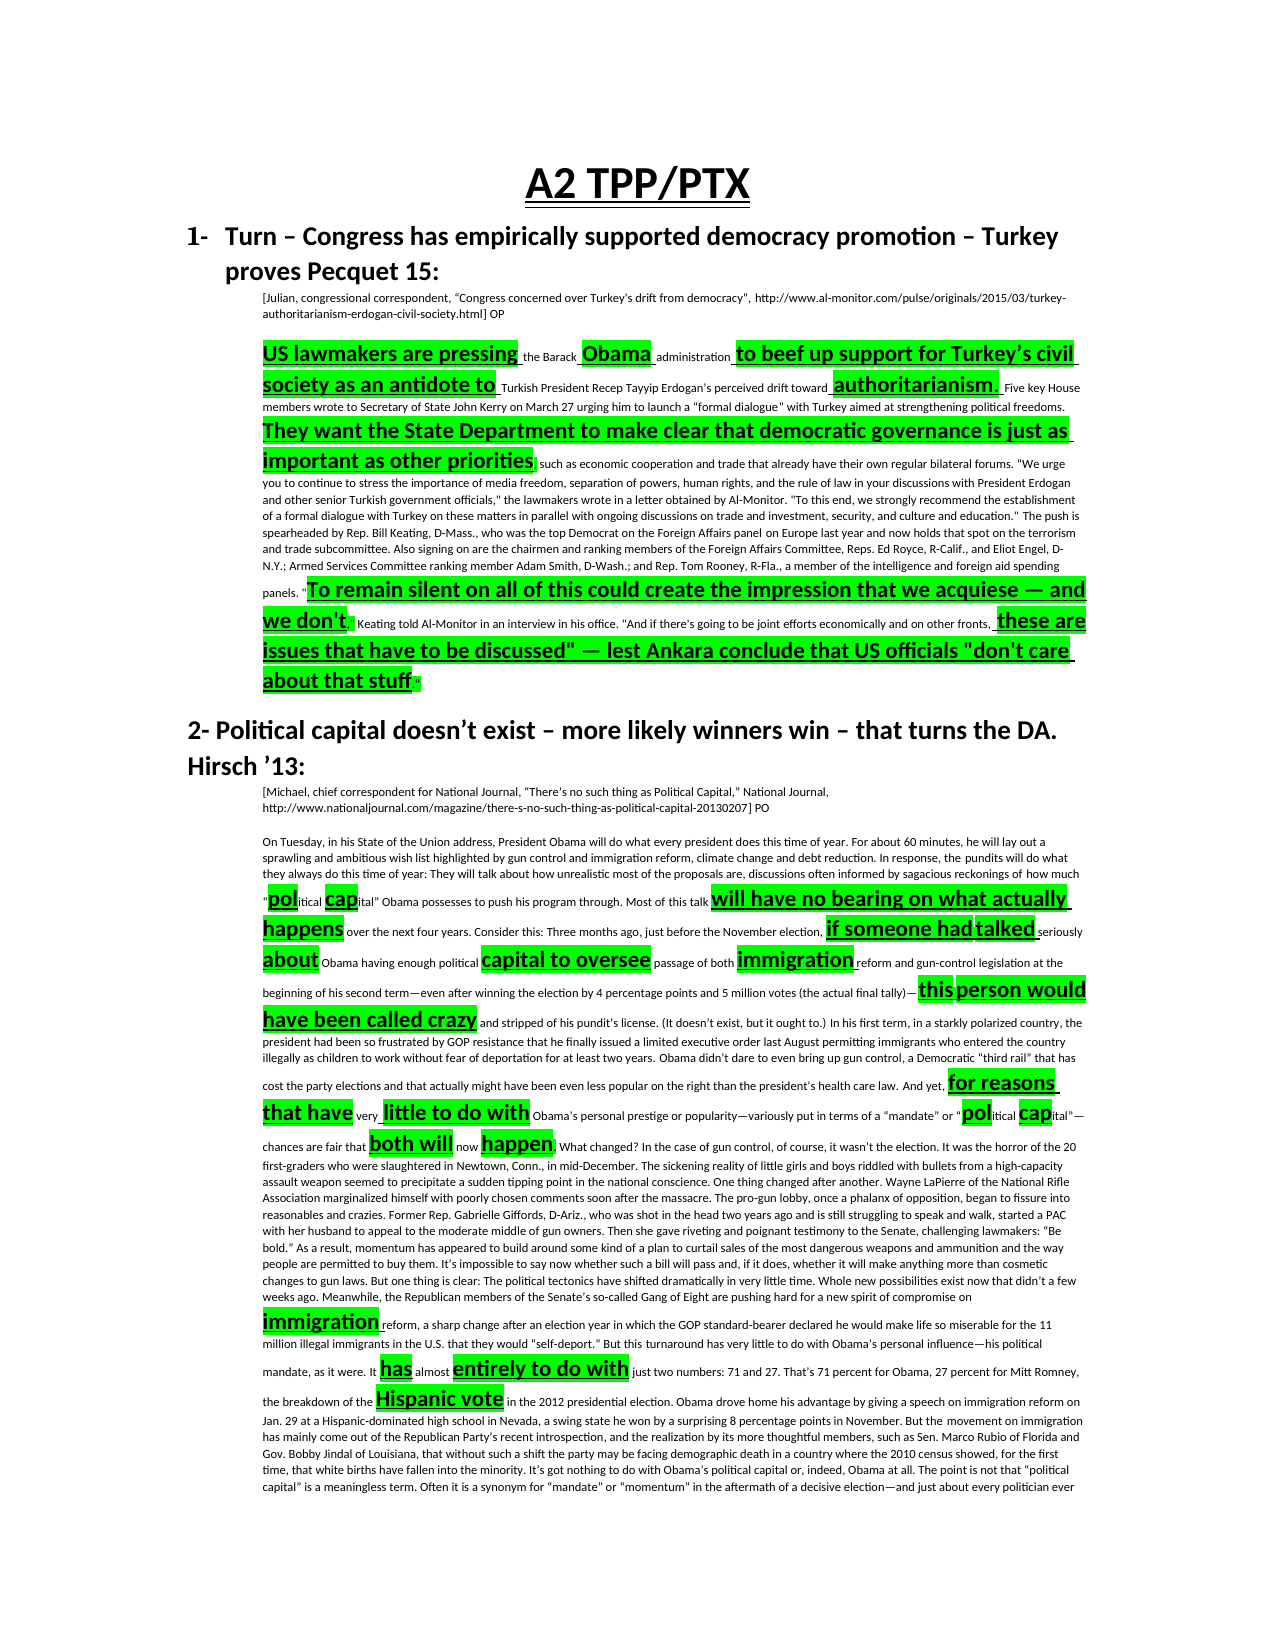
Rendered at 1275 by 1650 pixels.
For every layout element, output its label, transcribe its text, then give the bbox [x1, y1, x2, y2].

subtitle Turn – Congress has empirically supported democracy promotion – Turkey proves Pecquet 15: [187, 219, 1087, 287]
text [Michael, chief correspondent for National Journal, “There’s no such thing as Political Capital,” National Journal, http://www.nationaljournal.com/magazine/there-s-no-such-thing-as-political-capital-20130207] PO [262, 784, 1087, 816]
subtitle A2 TPP/PTX [187, 154, 1087, 210]
text US lawmakers are pressing the Barack Obama administration to beef up support for Turkey’s civil society as an antidote to Turkish President Recep Tayyip Erdogan’s perceived drift toward authoritarianism. Five key House members wrote to Secretary of State John Kerry on March 27 urging him to launch a “formal dialogue” with Turkey aimed at strengthening political freedoms. They want the State Department to make clear that democratic governance is just as important as other priorities, such as economic cooperation and trade that already have their own regular bilateral forums. “We urge you to continue to stress the importance of media freedom, separation of powers, human rights, and the rule of law in your discussions with President Erdogan and other senior Turkish government officials," the lawmakers wrote in a letter obtained by Al-Monitor. "To this end, we strongly recommend the establishment of a formal dialogue with Turkey on these matters in parallel with ongoing discussions on trade and investment, security, and culture and education." The push is spearheaded by Rep. Bill Keating, D-Mass., who was the top Democrat on the Foreign Affairs panel on Europe last year and now holds that spot on the terrorism and trade subcommittee. Also signing on are the chairmen and ranking members of the Foreign Affairs Committee, Reps. Ed Royce, R-Calif., and Eliot Engel, D-N.Y.; Armed Services Committee ranking member Adam Smith, D-Wash.; and Rep. Tom Rooney, R-Fla., a member of the intelligence and foreign aid spending panels. "To remain silent on all of this could create the impression that we acquiese — and we don't," Keating told Al-Monitor in an interview in his office. "And if there's going to be joint efforts economically and on other fronts, these are issues that have to be discussed" — lest Ankara conclude that US officials "don't care about that stuff." [262, 339, 1087, 694]
subtitle 2- Political capital doesn’t exist – more likely winners win – that turns the DA. Hirsch ’13: [187, 713, 1087, 782]
text [Julian, congressional correspondent, “Congress concerned over Turkey's drift from democracy”, http://www.al-monitor.com/pulse/originals/2015/03/turkey-authoritarianism-erdogan-civil-society.html] OP [262, 290, 1087, 322]
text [262, 834, 1087, 1494]
